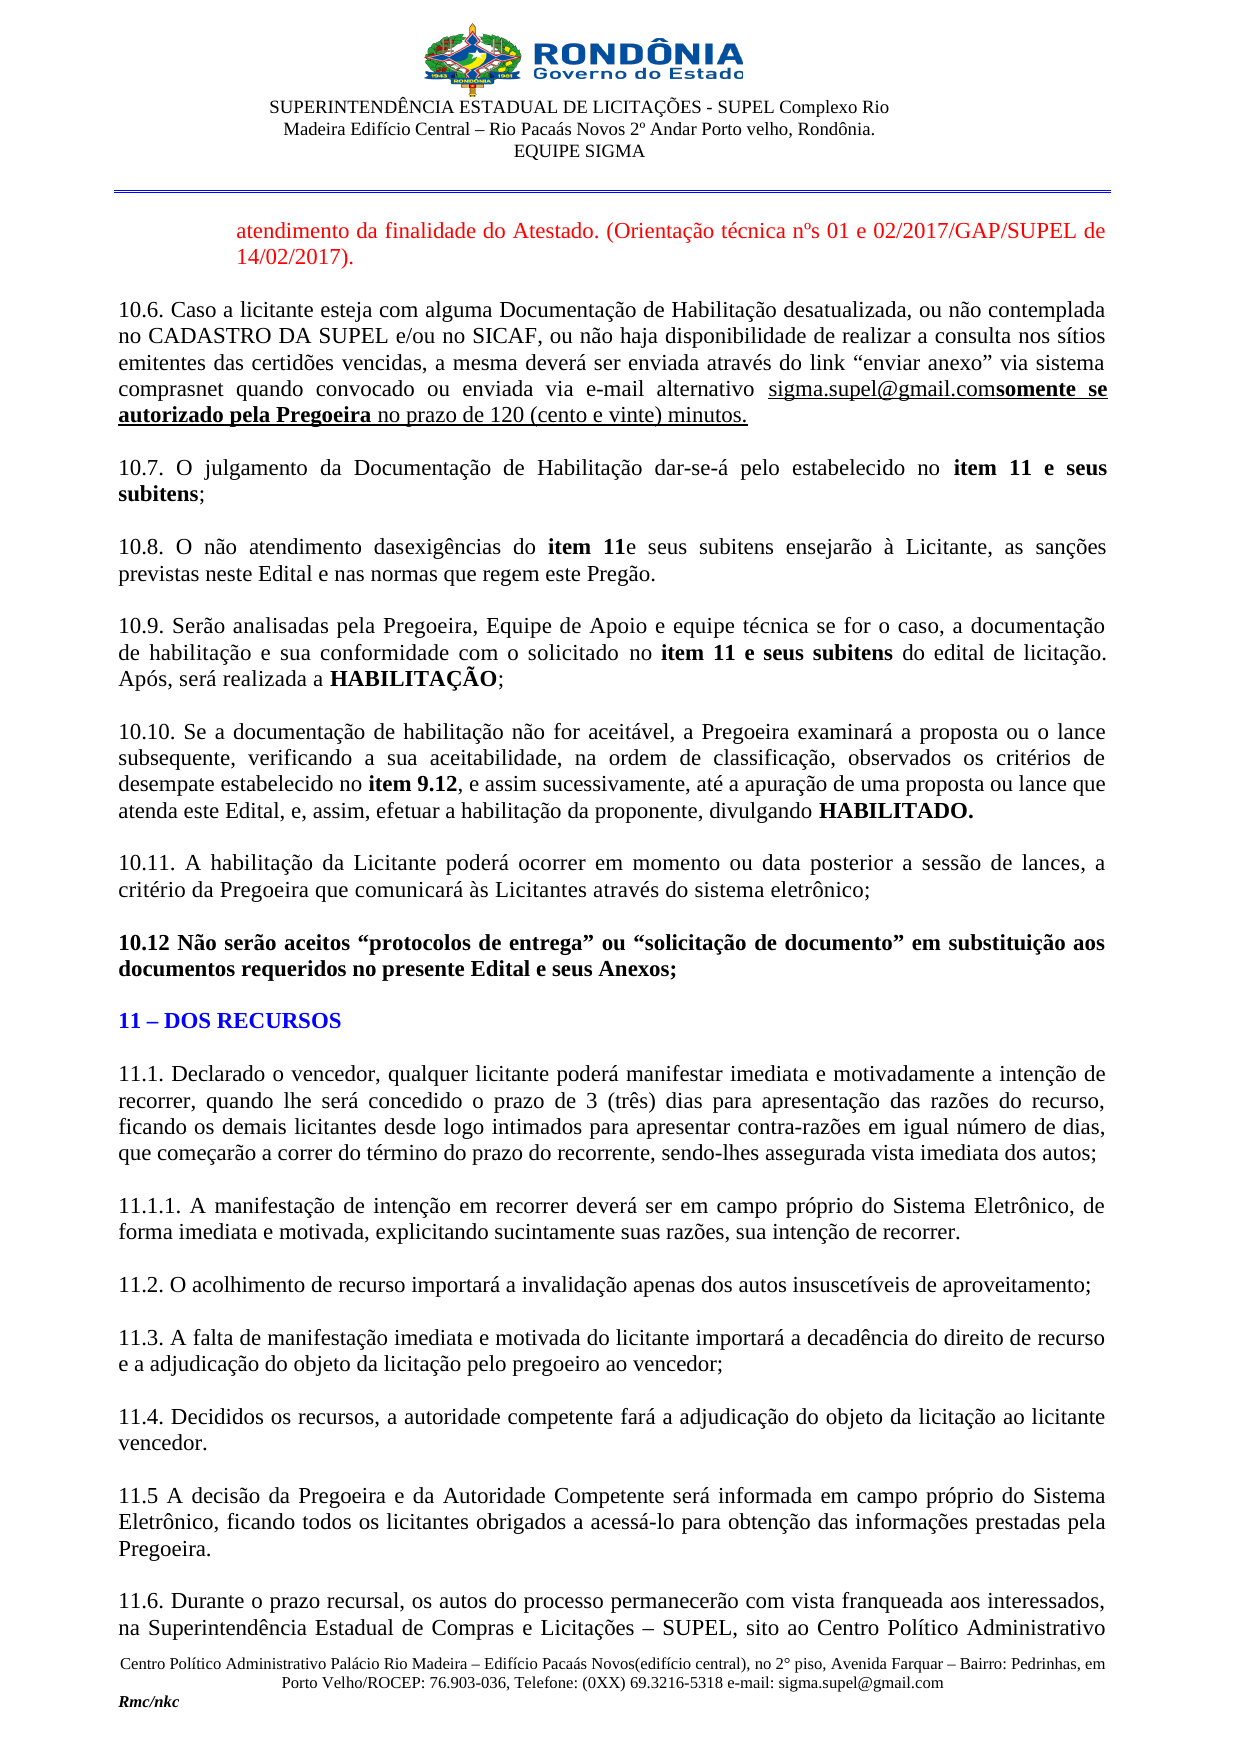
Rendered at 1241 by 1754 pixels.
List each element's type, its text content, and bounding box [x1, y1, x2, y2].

picture [423, 23, 743, 97]
text 10.7. O julgamento da Documentação de Habilitação dar-se-á pelo estabelecido no item 11 e seus subitens; [118, 454, 1107, 507]
text 10.12 Não serão aceitos “protocolos de entrega” ou “solicitação de documento” em substituição aos documentos requeridos no presente Edital e seus Anexos; [118, 928, 1107, 981]
text 11.5 A decisão da Pregoeira e da Autoridade Competente será informada em campo próprio do Sistema Eletrônico, ficando todos os licitantes obrigados a acessá-lo para obtenção das informações prestadas pela Pregoeira. [118, 1482, 1107, 1561]
text 10.9. Serão analisadas pela Pregoeira, Equipe de Apoio e equipe técnica se for o caso, a documentação de habilitação e sua conformidade com o solicitado no item 11 e seus subitens do edital de licitação. Após, será realizada a HABILITAÇÃO; [118, 612, 1107, 691]
text 10.10. Se a documentação de habilitação não for aceitável, a Pregoeira examinará a proposta ou o lance subsequente, verificando a sua aceitabilidade, na ordem de classificação, observados os critérios de desempate estabelecido no item 9.12, e assim sucessivamente, até a apuração de uma proposta ou lance que atenda este Edital, e, assim, efetuar a habilitação da proponente, divulgando HABILITADO. [118, 718, 1107, 823]
text 11.1. Declarado o vencedor, qualquer licitante poderá manifestar imediata e motivadamente a intenção de recorrer, quando lhe será concedido o prazo de 3 (três) dias para apresentação das razões do recurso, ficando os demais licitantes desde logo intimados para apresentar contra-razões em igual número de dias, que começarão a correr do término do prazo do recorrente, sendo-lhes assegurada vista imediata dos autos; [118, 1060, 1107, 1166]
text 11.3. A falta de manifestação imediata e motivada do licitante importará a decadência do direito de recurso e a adjudicação do objeto da licitação pelo pregoeiro ao vencedor; [118, 1324, 1107, 1377]
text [236, 217, 1107, 270]
text 10.11. A habilitação da Licitante poderá ocorrer em momento ou data posterior a sessão de lances, a critério da Pregoeira que comunicará às Licitantes através do sistema eletrônico; [118, 849, 1107, 902]
text 10.6. Caso a licitante esteja com alguma Documentação de Habilitação desatualizada, ou não contemplada no CADASTRO DA SUPEL e/ou no SICAF, ou não haja disponibilidade de realizar a consulta nos sítios emitentes das certidões vencidas, a mesma deverá ser enviada através do link “enviar anexo” via sistema comprasnet quando convocado ou enviada via e-mail alternativo sigma.supel@gmail.comsomente se autorizado pela Pregoeira no prazo de 120 (cento e vinte) minutos. [118, 296, 1107, 428]
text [118, 1587, 1107, 1640]
text 11.1.1. A manifestação de intenção em recorrer deverá ser em campo próprio do Sistema Eletrônico, de forma imediata e motivada, explicitando sucintamente suas razões, sua intenção de recorrer. [118, 1192, 1107, 1245]
text 11 – DOS RECURSOS [118, 1008, 1107, 1034]
text 11.4. Decididos os recursos, a autoridade competente fará a adjudicação do objeto da licitação ao licitante vencedor. [118, 1403, 1107, 1456]
text 11.2. O acolhimento de recurso importará a invalidação apenas dos autos insuscetíveis de aproveitamento; [118, 1271, 1107, 1297]
text 10.8. O não atendimento dasexigências do item 11e seus subitens ensejarão à Licitante, as sanções previstas neste Edital e nas normas que regem este Pregão. [118, 533, 1107, 586]
